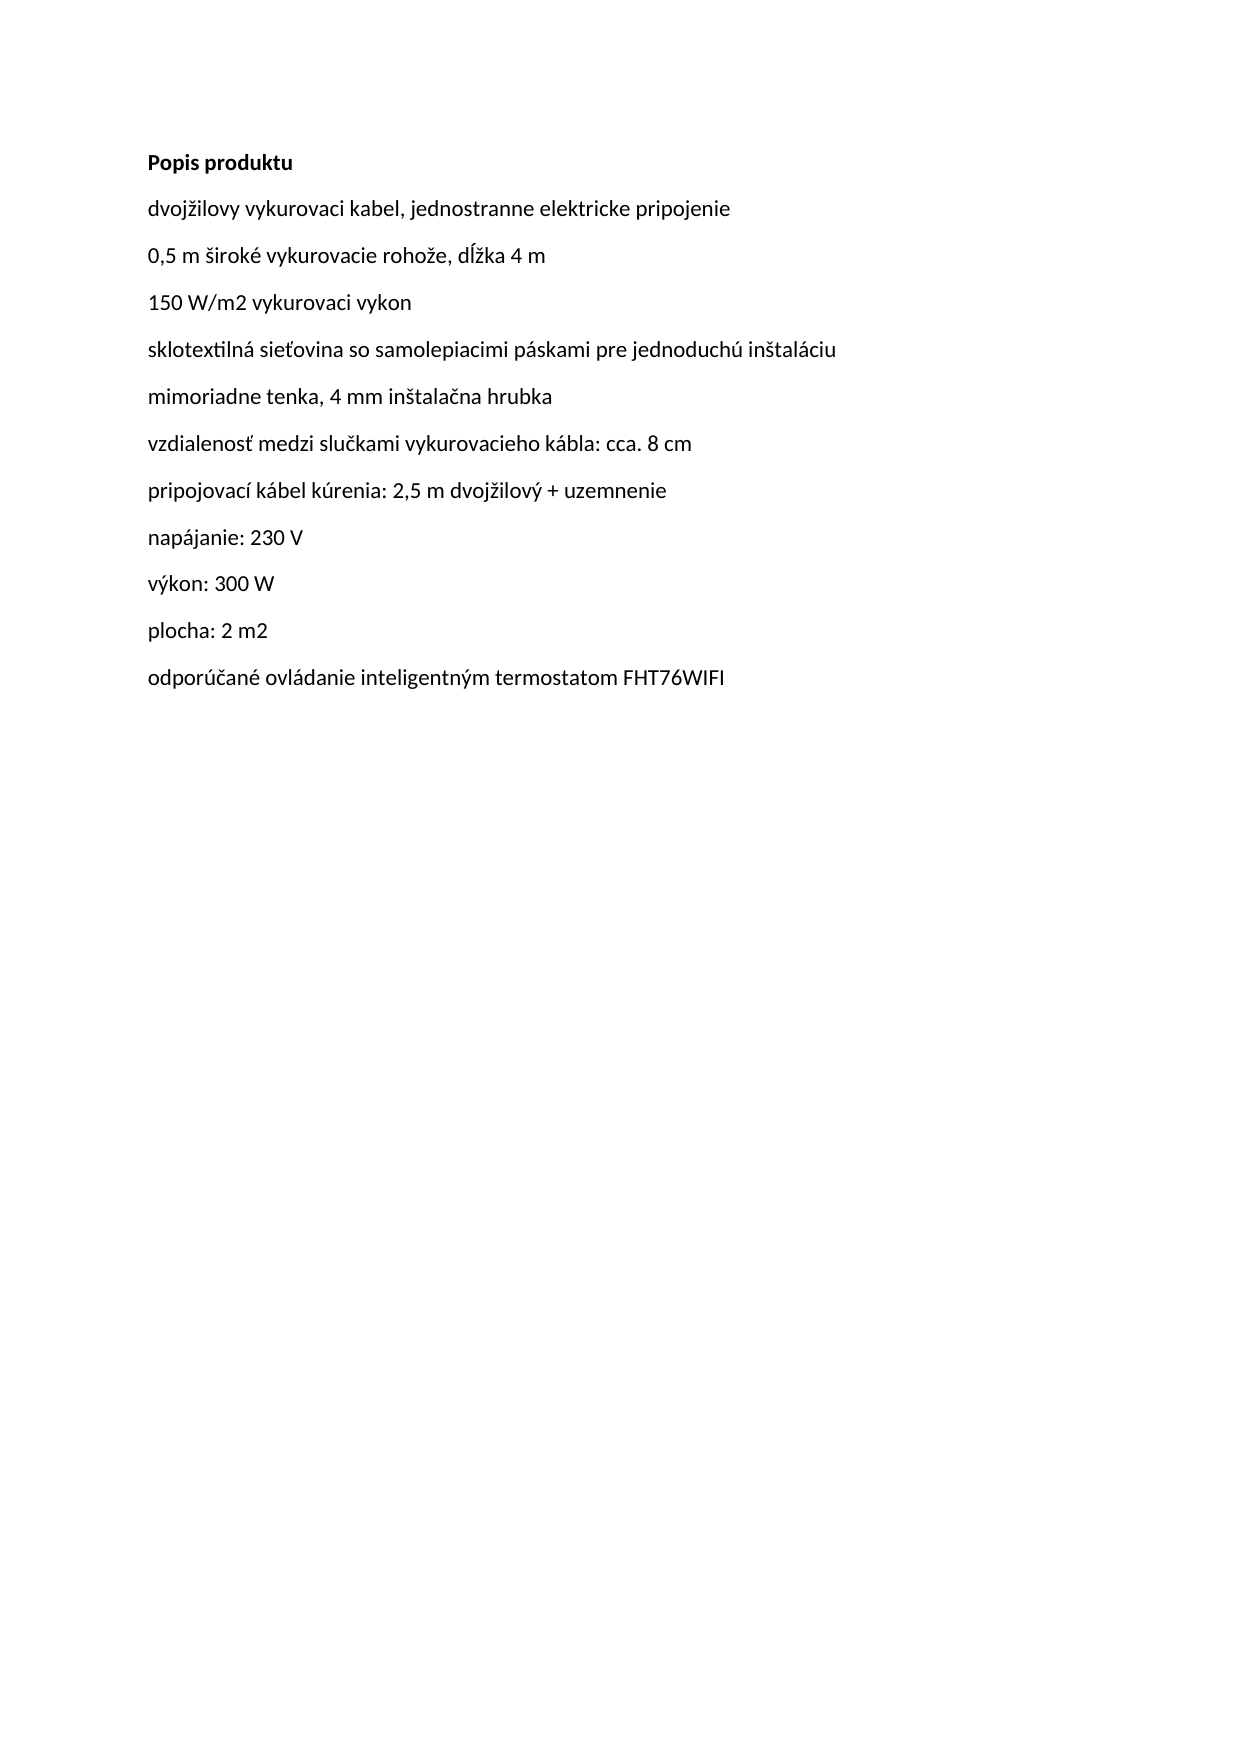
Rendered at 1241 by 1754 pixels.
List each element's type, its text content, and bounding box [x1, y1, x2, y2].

text 0,5 m široké vykurovacie rohože, dĺžka 4 m [148, 241, 1093, 269]
text pripojovací kábel kúrenia: 2,5 m dvojžilový + uzemnenie [148, 476, 1093, 504]
text odporúčané ovládanie inteligentným termostatom FHT76WIFI [148, 663, 1093, 691]
text dvojžilovy vykurovaci kabel, jednostranne elektricke pripojenie [148, 194, 1093, 222]
text sklotextilná sieťovina so samolepiacimi páskami pre jednoduchú inštaláciu [148, 335, 1093, 363]
text výkon: 300 W [148, 569, 1093, 597]
text napájanie: 230 V [148, 523, 1093, 551]
text plocha: 2 m2 [148, 616, 1093, 644]
text vzdialenosť medzi slučkami vykurovacieho kábla: cca. 8 cm [148, 429, 1093, 457]
text mimoriadne tenka, 4 mm inštalačna hrubka [148, 382, 1093, 410]
text Popis produktu [148, 148, 1093, 176]
text 150 W/m2 vykurovaci vykon [148, 288, 1093, 316]
